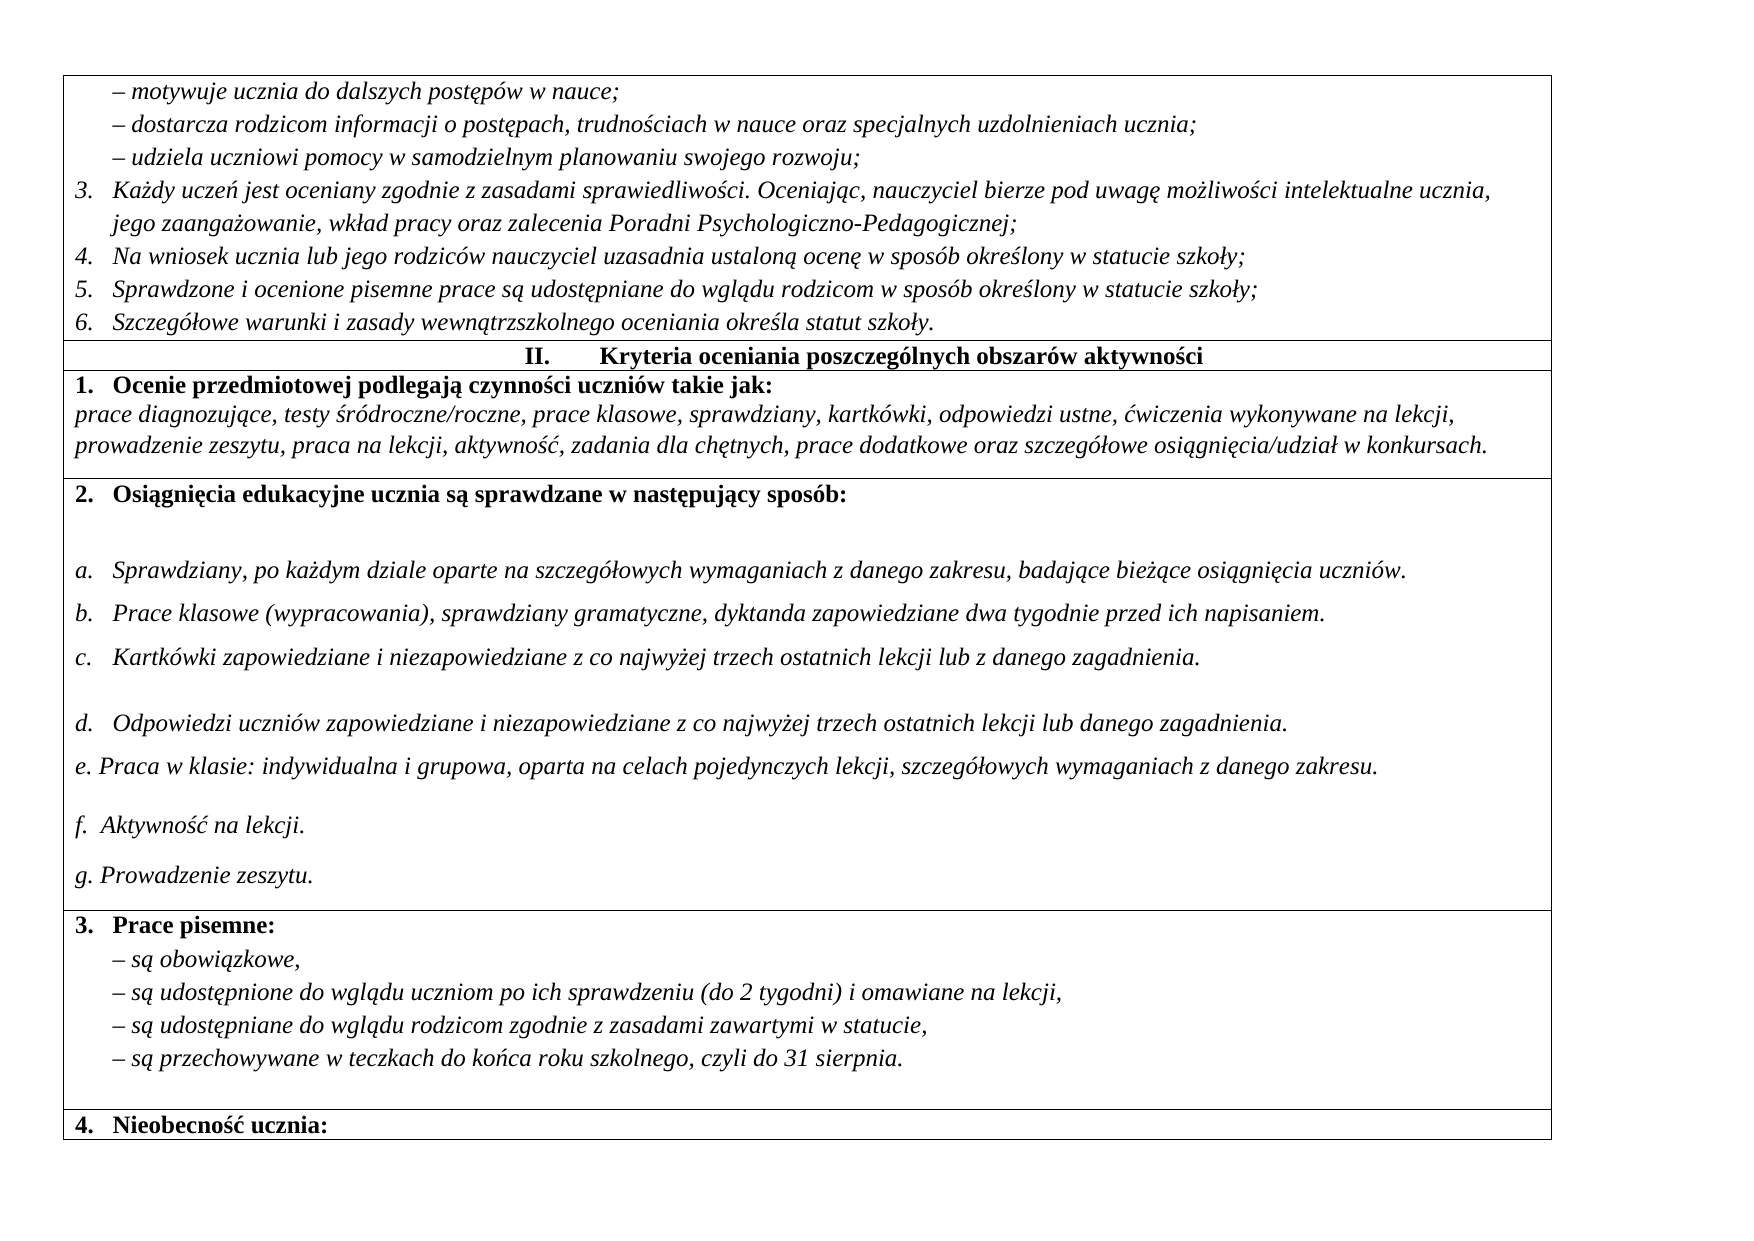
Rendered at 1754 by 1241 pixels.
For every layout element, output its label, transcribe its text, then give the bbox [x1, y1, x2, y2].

table_cell Osiągnięcia edukacyjne ucznia są sprawdzane w następujący sposób: Sprawdziany, po każdym dziale oparte na szczegółowych wymaganiach z danego zakresu, badające bieżące osiągnięcia uczniów. Prace klasowe (wypracowania), sprawdziany gramatyczne, dyktanda zapowiedziane dwa tygodnie przed ich napisaniem. Kartkówki zapowiedziane i niezapowiedziane z co najwyżej trzech ostatnich lekcji lub z danego zagadnienia. Odpowiedzi uczniów zapowiedziane i niezapowiedziane z co najwyżej trzech ostatnich lekcji lub danego zagadnienia. e. Praca w klasie: indywidualna i grupowa, oparta na celach pojedynczych lekcji, szczegółowych wymaganiach z danego zakresu. f. Aktywność na lekcji. g. Prowadzenie zeszytu. [64, 479, 1551, 909]
table_cell Ocenie przedmiotowej podlegają czynności uczniów takie jak: prace diagnozujące, testy śródroczne/roczne, prace klasowe, sprawdziany, kartkówki, odpowiedzi ustne, ćwiczenia wykonywane na lekcji, prowadzenie zeszytu, praca na lekcji, aktywność, zadania dla chętnych, prace dodatkowe oraz szczegółowe osiągnięcia/udział w konkursach. [64, 371, 1551, 478]
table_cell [64, 1110, 1551, 1138]
table_cell Kryteria oceniania poszczególnych obszarów aktywności [64, 341, 1551, 369]
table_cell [64, 76, 1551, 340]
table_cell Prace pisemne: – są obowiązkowe, – są udostępnione do wglądu uczniom po ich sprawdzeniu (do 2 tygodni) i omawiane na lekcji, – są udostępniane do wglądu rodzicom zgodnie z zasadami zawartymi w statucie, – są przechowywane w teczkach do końca roku szkolnego, czyli do 31 sierpnia. [64, 911, 1551, 1109]
